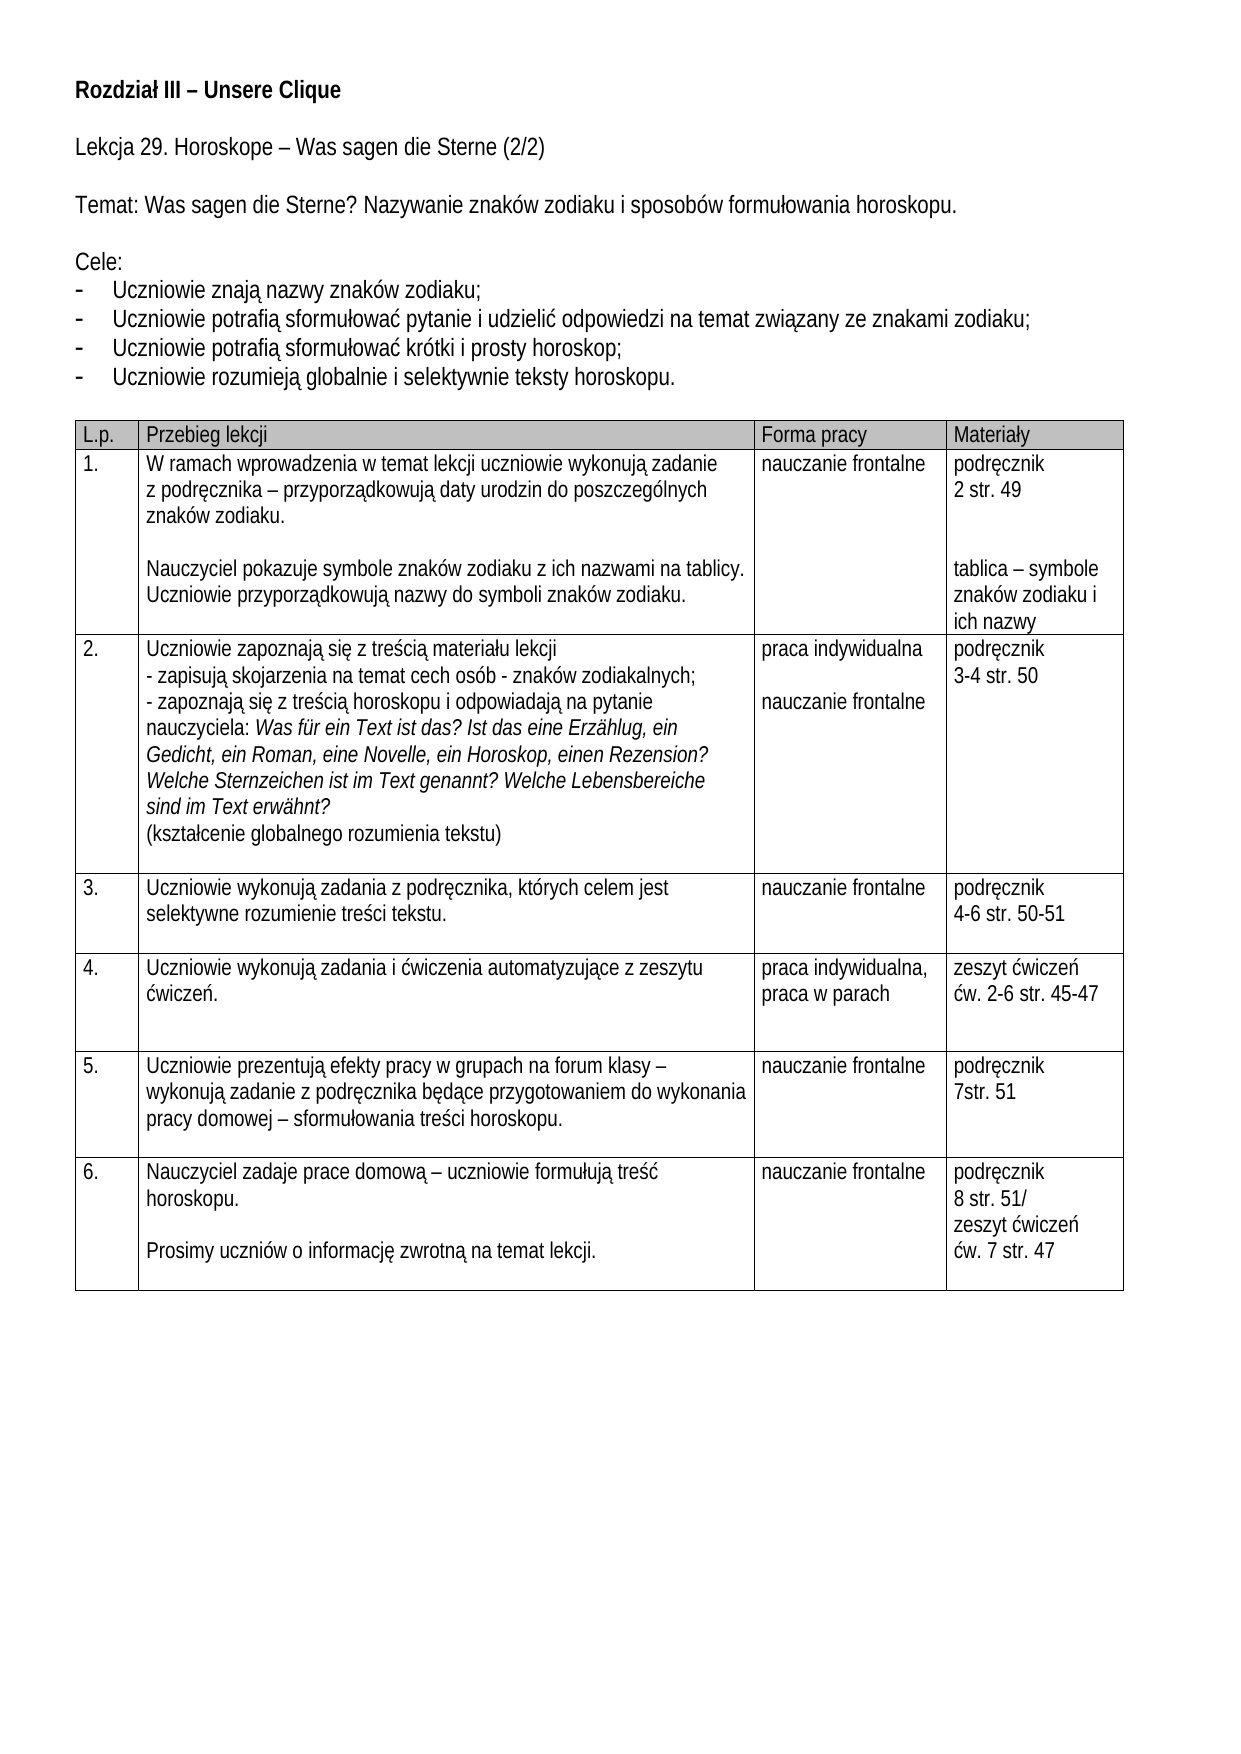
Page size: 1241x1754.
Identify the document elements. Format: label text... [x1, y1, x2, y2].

table_cell Uczniowie zapoznają się z treścią materiału lekcji - zapisują skojarzenia na temat cech osób - znaków zodiakalnych; - zapoznają się z treścią horoskopu i odpowiadają na pytanie nauczyciela: Was für ein Text ist das? Ist das eine Erzählug, ein Gedicht, ein Roman, eine Novelle, ein Horoskop, einen Rezension? Welche Sternzeichen ist im Text genannt? Welche Lebensbereiche sind im Text erwähnt? (kształcenie globalnego rozumienia tekstu) [139, 635, 754, 872]
table_cell 3. [76, 874, 138, 952]
text Temat: Was sagen die Sterne? Nazywanie znaków zodiaku i sposobów formułowania horoskopu. [75, 189, 1165, 218]
text Cele: [75, 247, 1165, 276]
table_cell nauczanie frontalne [755, 1052, 946, 1157]
table_header Forma pracy [755, 421, 946, 449]
table_header Przebieg lekcji [139, 421, 754, 449]
table_cell podręcznik 2 str. 49 tablica – symbole znaków zodiaku i ich nazwy [947, 450, 1123, 634]
table_header L.p. [76, 421, 138, 449]
table_cell praca indywidualna nauczanie frontalne [755, 635, 946, 872]
table_cell podręcznik 7str. 51 [947, 1052, 1123, 1157]
text Rozdział III – Unsere Clique [75, 75, 1165, 104]
table_cell W ramach wprowadzenia w temat lekcji uczniowie wykonują zadanie z podręcznika – przyporządkowują daty urodzin do poszczególnych znaków zodiaku. Nauczyciel pokazuje symbole znaków zodiaku z ich nazwami na tablicy. Uczniowie przyporządkowują nazwy do symboli znaków zodiaku. [139, 450, 754, 634]
table_cell 2. [76, 635, 138, 872]
table_cell podręcznik 3-4 str. 50 [947, 635, 1123, 872]
table_cell 4. [76, 954, 138, 1051]
list Uczniowie rozumieją globalnie i selektywnie teksty horoskopu. [75, 362, 1165, 391]
table_cell nauczanie frontalne [755, 874, 946, 952]
table_cell nauczanie frontalne [755, 450, 946, 634]
list Uczniowie znają nazwy znaków zodiaku; [75, 276, 1165, 304]
table_cell 6. [76, 1158, 138, 1290]
table_cell Uczniowie wykonują zadania i ćwiczenia automatyzujące z zeszytu ćwiczeń. [139, 954, 754, 1051]
table_cell nauczanie frontalne [755, 1158, 946, 1290]
list Uczniowie potrafią sformułować pytanie i udzielić odpowiedzi na temat związany ze znakami zodiaku; [75, 304, 1165, 333]
table_header Materiały [947, 421, 1123, 449]
table_cell Uczniowie wykonują zadania z podręcznika, których celem jest selektywne rozumienie treści tekstu. [139, 874, 754, 952]
text Lekcja 29. Horoskope – Was sagen die Sterne (2/2) [75, 132, 1165, 161]
table_cell praca indywidualna, praca w parach [755, 954, 946, 1051]
table_cell 5. [76, 1052, 138, 1157]
table_cell podręcznik 8 str. 51/ zeszyt ćwiczeń ćw. 7 str. 47 [947, 1158, 1123, 1290]
table_cell Uczniowie prezentują efekty pracy w grupach na forum klasy – wykonują zadanie z podręcznika będące przygotowaniem do wykonania pracy domowej – sformułowania treści horoskopu. [139, 1052, 754, 1157]
table_cell podręcznik 4-6 str. 50-51 [947, 874, 1123, 952]
table_cell 1. [76, 450, 138, 634]
table_cell Nauczyciel zadaje prace domową – uczniowie formułują treść horoskopu. Prosimy uczniów o informację zwrotną na temat lekcji. [139, 1158, 754, 1290]
list Uczniowie potrafią sformułować krótki i prosty horoskop; [75, 333, 1165, 362]
table_cell zeszyt ćwiczeń ćw. 2-6 str. 45-47 [947, 954, 1123, 1051]
